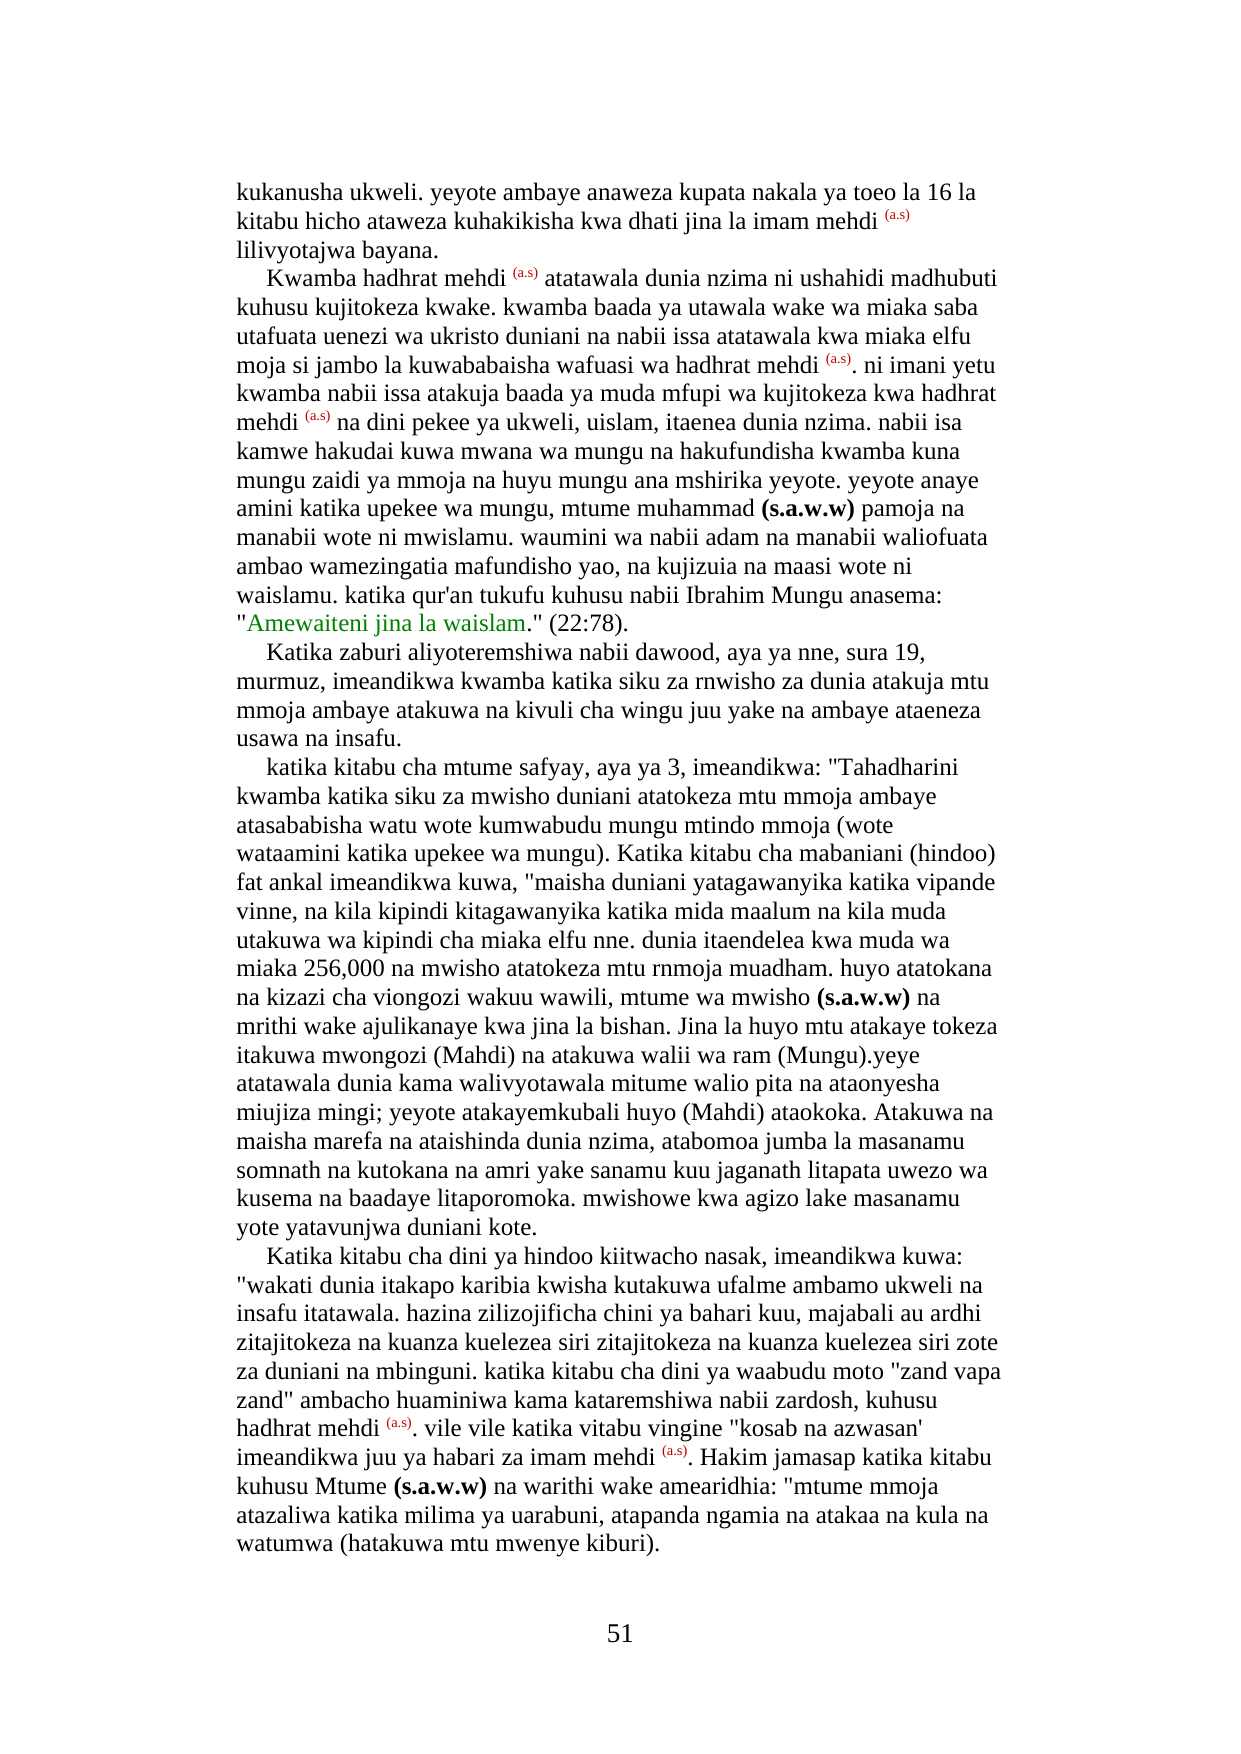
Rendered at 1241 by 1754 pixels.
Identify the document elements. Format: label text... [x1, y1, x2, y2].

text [236, 177, 1004, 263]
text Katika kitabu cha dini ya hindoo kiitwacho nasak, imeandikwa kuwa: "wakati dunia itakapo karibia kwisha kutakuwa ufalme ambamo ukweli na insafu itatawala. hazina zilizojificha chini ya bahari kuu, majabali au ardhi zitajitokeza na kuanza kuelezea siri zitajitokeza na kuanza kuelezea siri zote za duniani na mbinguni. katika kitabu cha dini ya waabudu moto "zand vapa zand" ambacho huaminiwa kama kataremshiwa nabii zardosh, kuhusu hadhrat mehdi (a.s). vile vile katika vitabu vingine "kosab na azwasan' imeandikwa juu ya habari za imam mehdi (a.s). Hakim jamasap katika kitabu kuhusu Mtume (s.a.w.w) na warithi wake amearidhia: "mtume mmoja atazaliwa katika milima ya uarabuni, atapanda ngamia na atakaa na kula na watumwa (hatakuwa mtu mwenye kiburi). [236, 1241, 1004, 1557]
text Katika zaburi aliyoteremshiwa nabii dawood, aya ya nne, sura 19, murmuz, imeandikwa kwamba katika siku za rnwisho za dunia atakuja mtu mmoja ambaye atakuwa na kivuli cha wingu juu yake na ambaye ataeneza usawa na insafu. [236, 637, 1004, 752]
text Kwamba hadhrat mehdi (a.s) atatawala dunia nzima ni ushahidi madhubuti kuhusu kujitokeza kwake. kwamba baada ya utawala wake wa miaka saba utafuata uenezi wa ukristo duniani na nabii issa atatawala kwa miaka elfu moja si jambo la kuwababaisha wafuasi wa hadhrat mehdi (a.s). ni imani yetu kwamba nabii issa atakuja baada ya muda mfupi wa kujitokeza kwa hadhrat mehdi (a.s) na dini pekee ya ukweli, uislam, itaenea dunia nzima. nabii isa kamwe hakudai kuwa mwana wa mungu na hakufundisha kwamba kuna mungu zaidi ya mmoja na huyu mungu ana mshirika yeyote. yeyote anaye amini katika upekee wa mungu, mtume muhammad (s.a.w.w) pamoja na manabii wote ni mwislamu. waumini wa nabii adam na manabii waliofuata ambao wamezingatia mafundisho yao, na kujizuia na maasi wote ni waislamu. katika qur'an tukufu kuhusu nabii Ibrahim Mungu anasema: "Amewaiteni jina la waislam." (22:78). [236, 263, 1004, 637]
text katika kitabu cha mtume safyay, aya ya 3, imeandikwa: "Tahadharini kwamba katika siku za mwisho duniani atatokeza mtu mmoja ambaye atasababisha watu wote kumwabudu mungu mtindo mmoja (wote wataamini katika upekee wa mungu). Katika kitabu cha mabaniani (hindoo) fat ankal imeandikwa kuwa, "maisha duniani yatagawanyika katika vipande vinne, na kila kipindi kitagawanyika katika mida maalum na kila muda utakuwa wa kipindi cha miaka elfu nne. dunia itaendelea kwa muda wa miaka 256,000 na mwisho atatokeza mtu rnmoja muadham. huyo atatokana na kizazi cha viongozi wakuu wawili, mtume wa mwisho (s.a.w.w) na mrithi wake ajulikanaye kwa jina la bishan. Jina la huyo mtu atakaye tokeza itakuwa mwongozi (Mahdi) na atakuwa walii wa ram (Mungu).yeye atatawala dunia kama walivyotawala mitume walio pita na ataonyesha miujiza mingi; yeyote atakayemkubali huyo (Mahdi) ataokoka. Atakuwa na maisha marefa na ataishinda dunia nzima, atabomoa jumba la masanamu somnath na kutokana na amri yake sanamu kuu jaganath litapata uwezo wa kusema na baadaye litaporomoka. mwishowe kwa agizo lake masanamu yote yatavunjwa duniani kote. [236, 752, 1004, 1241]
